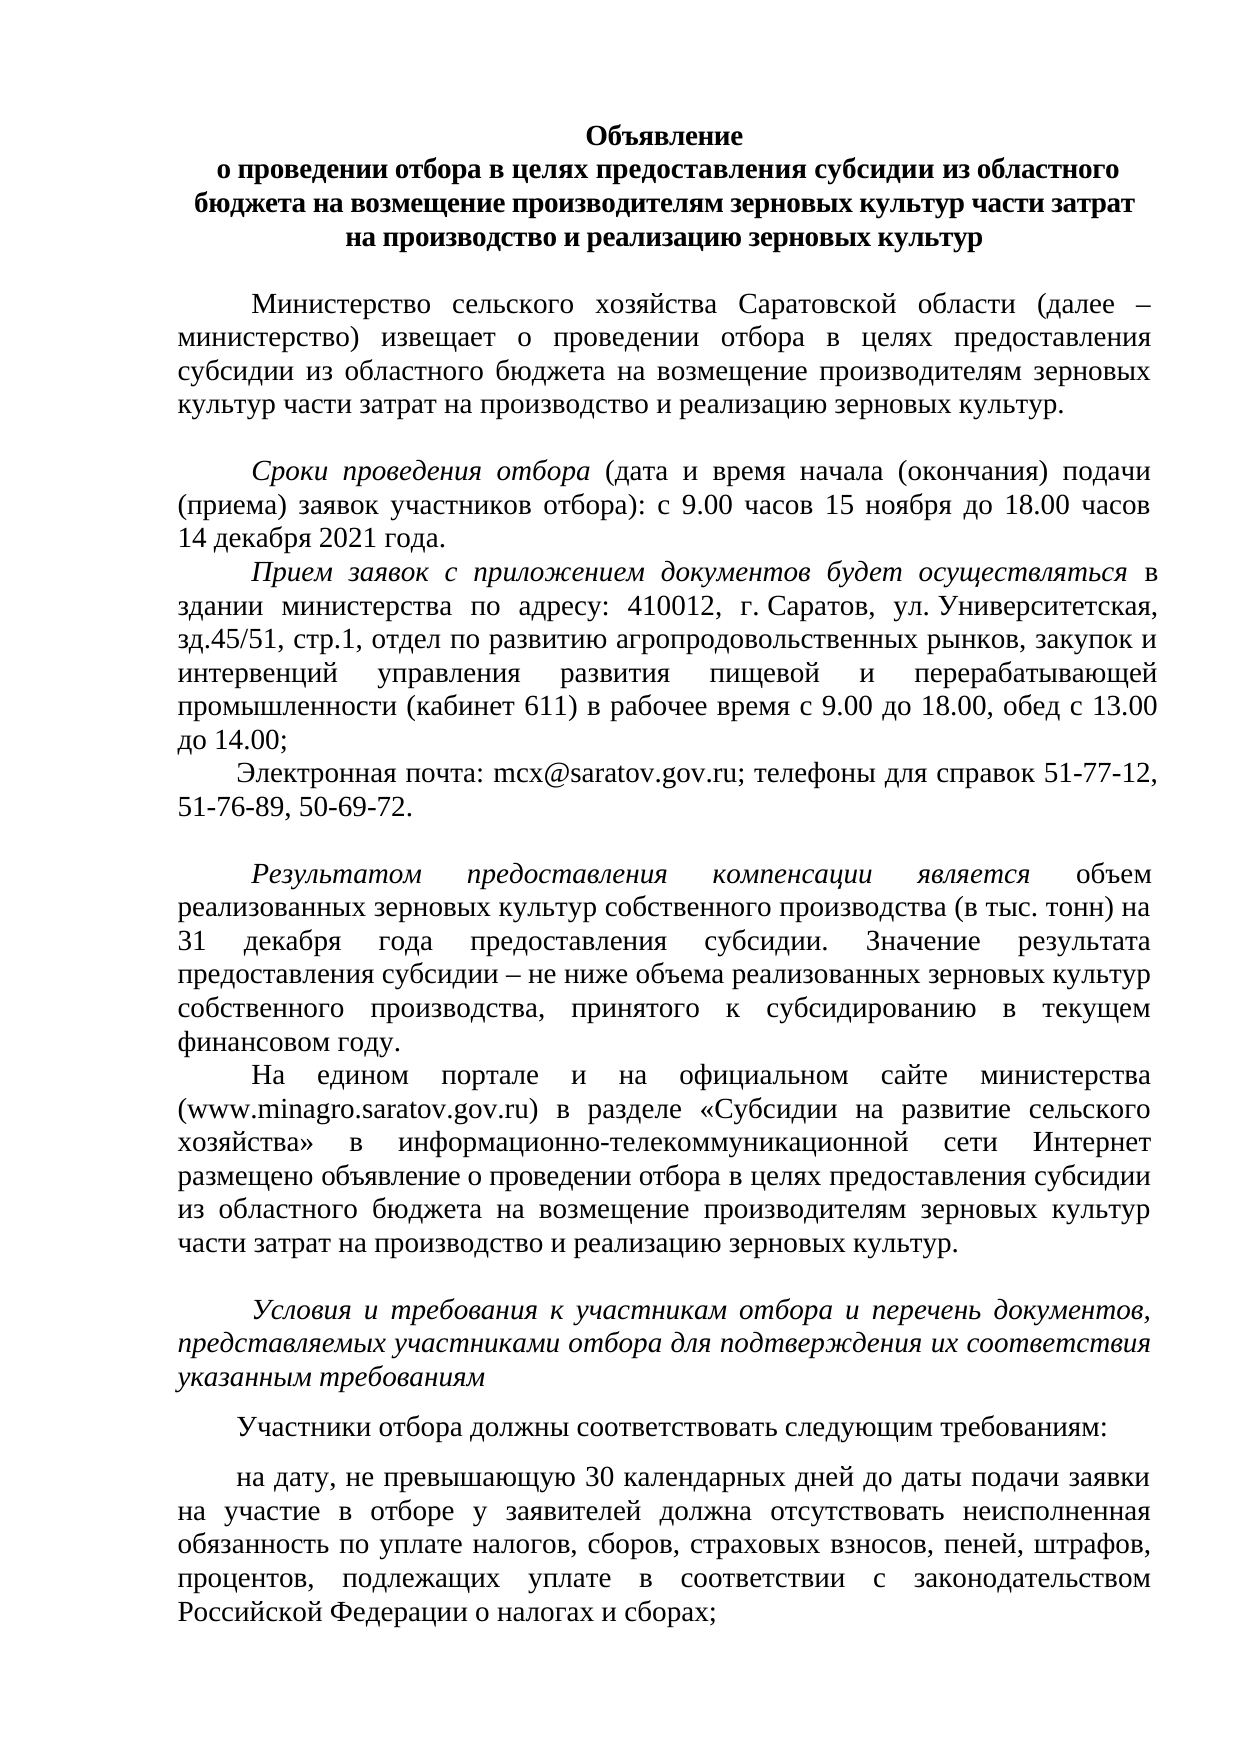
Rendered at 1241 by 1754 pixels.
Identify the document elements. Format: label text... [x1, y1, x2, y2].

text Участники отбора должны соответствовать следующим требованиям: [177, 1409, 1152, 1443]
list Условия и требования к участникам отбора и перечень документов, представляемых участниками отбора для подтверждения их соответствия указанным требованиям [177, 1292, 1152, 1393]
text Министерство сельского хозяйства Саратовской области (далее – министерство) извещает о проведении отбора в целях предоставления субсидии из областного бюджета на возмещение производителям зерновых культур части затрат на производство и реализацию зерновых культур. [177, 286, 1152, 420]
text о проведении отбора в целях предоставления субсидии из областного бюджета на возмещение производителям зерновых культур части затрат на производство и реализацию зерновых культур [177, 152, 1152, 252]
text на дату, не превышающую 30 календарных дней до даты подачи заявки на участие в отборе у заявителей должна отсутствовать неисполненная обязанность по уплате налогов, сборов, страховых взносов, пеней, штрафов, процентов, подлежащих уплате в соответствии с законодательством Российской Федерации о налогах и сборах; [177, 1459, 1152, 1627]
text Объявление [177, 118, 1152, 152]
text На едином портале и на официальном сайте министерства (www.minagro.saratov.gov.ru) в разделе «Субсидии на развитие сельского хозяйства» в информационно-телекоммуникационной сети Интернет размещено объявление о проведении отбора в целях предоставления субсидии из областного бюджета на возмещение производителям зерновых культур части затрат на производство и реализацию зерновых культур. [177, 1057, 1152, 1258]
text Результатом предоставления компенсации является объем реализованных зерновых культур собственного производства (в тыс. тонн) на 31 декабря года предоставления субсидии. Значение результата предоставления субсидии – не ниже объема реализованных зерновых культур собственного производства, принятого к субсидированию в текущем финансовом году. [177, 856, 1152, 1057]
text Прием заявок с приложением документов будет осуществляться в здании министерства по адресу: 410012, г. Саратов, ул. Университетская, зд.45/51, стр.1, отдел по развитию агропродовольственных рынков, закупок и интервенций управления развития пищевой и перерабатывающей промышленности (кабинет 611) в рабочее время с 9.00 до 18.00, обед с 13.00 до 14.00; [177, 554, 1158, 755]
text Сроки проведения отбора (дата и время начала (окончания) подачи (приема) заявок участников отбора): с 9.00 часов 15 ноября до 18.00 часов 14 декабря 2021 года. [177, 453, 1152, 554]
text Электронная почта: mcx@saratov.gov.ru; телефоны для справок 51-77-12, 51-76-89, 50-69-72. [177, 755, 1158, 822]
